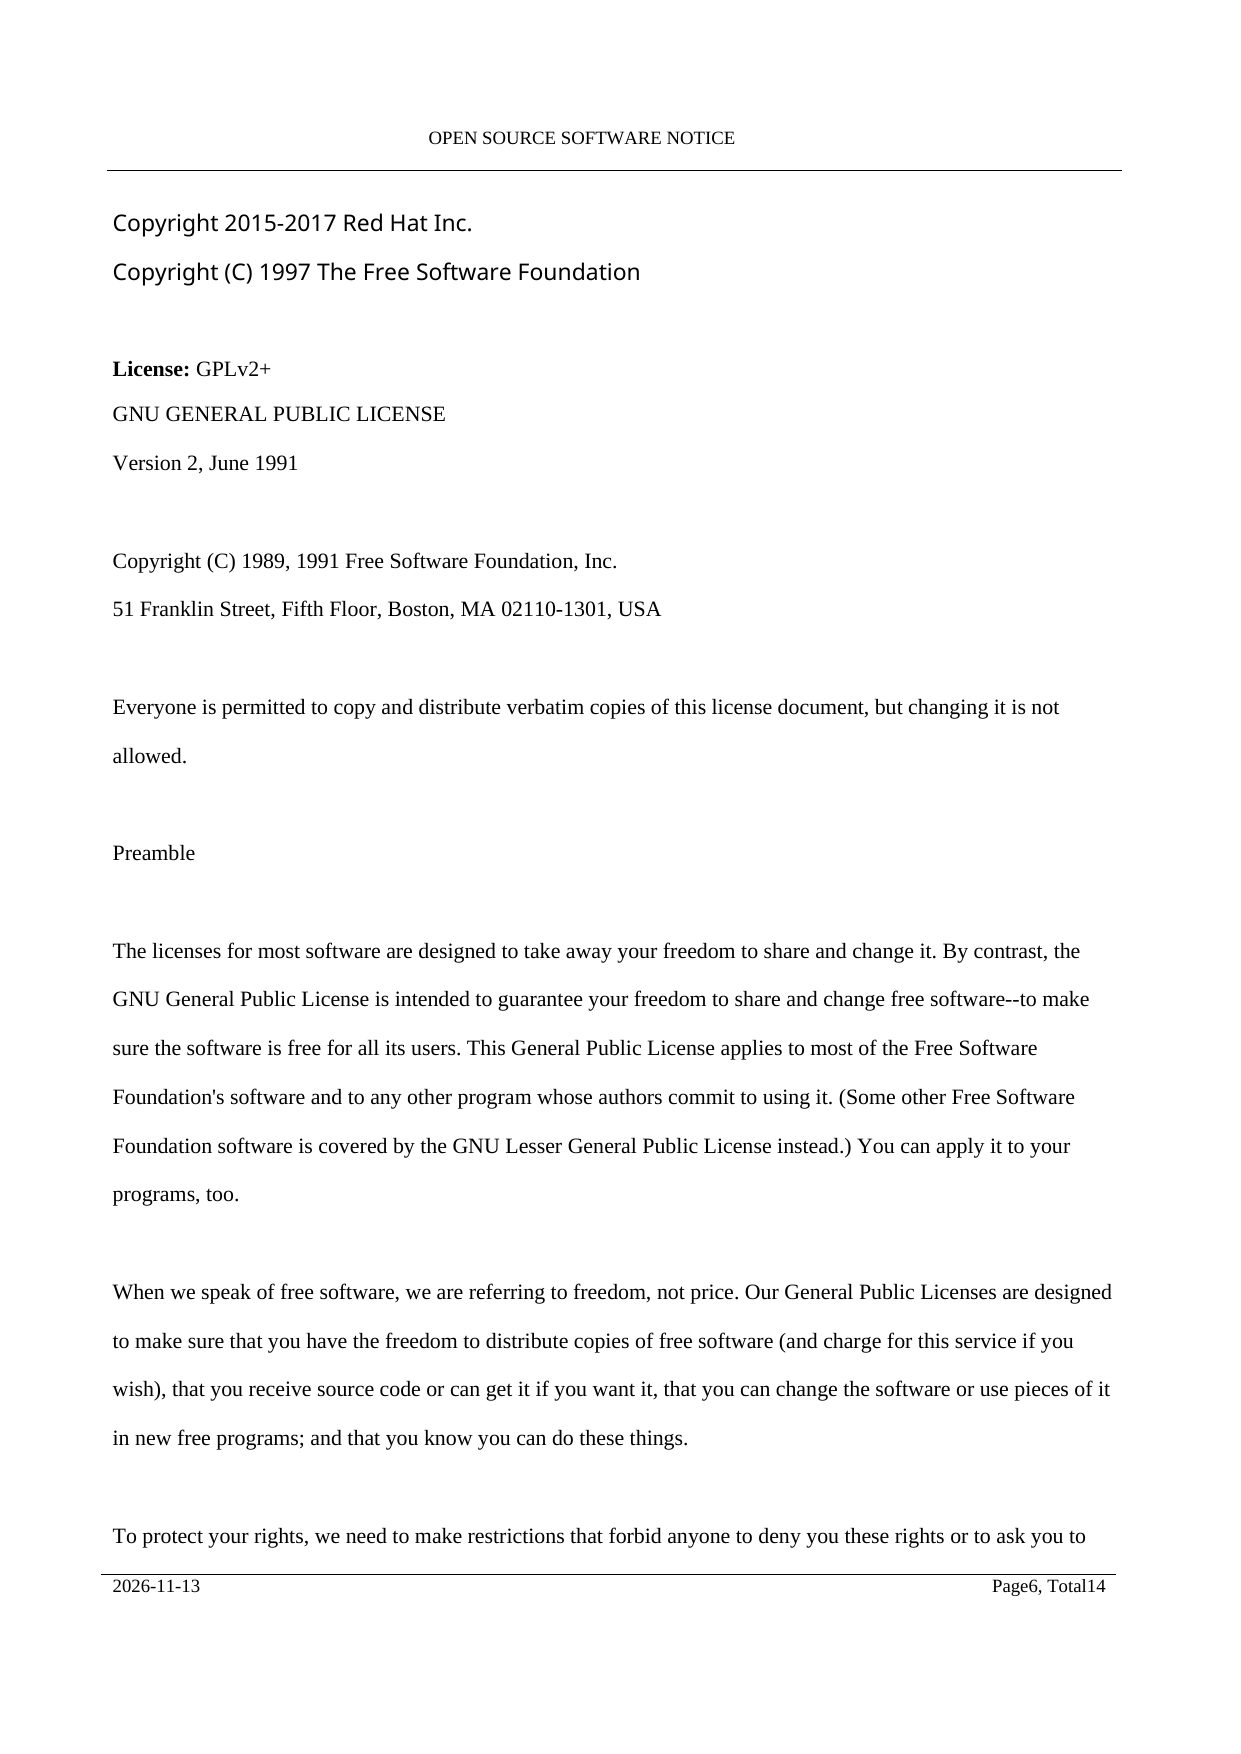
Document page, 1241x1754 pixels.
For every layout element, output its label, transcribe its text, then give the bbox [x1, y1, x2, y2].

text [112, 398, 1128, 1551]
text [112, 206, 1128, 336]
text License: GPLv2+ [112, 353, 1128, 385]
